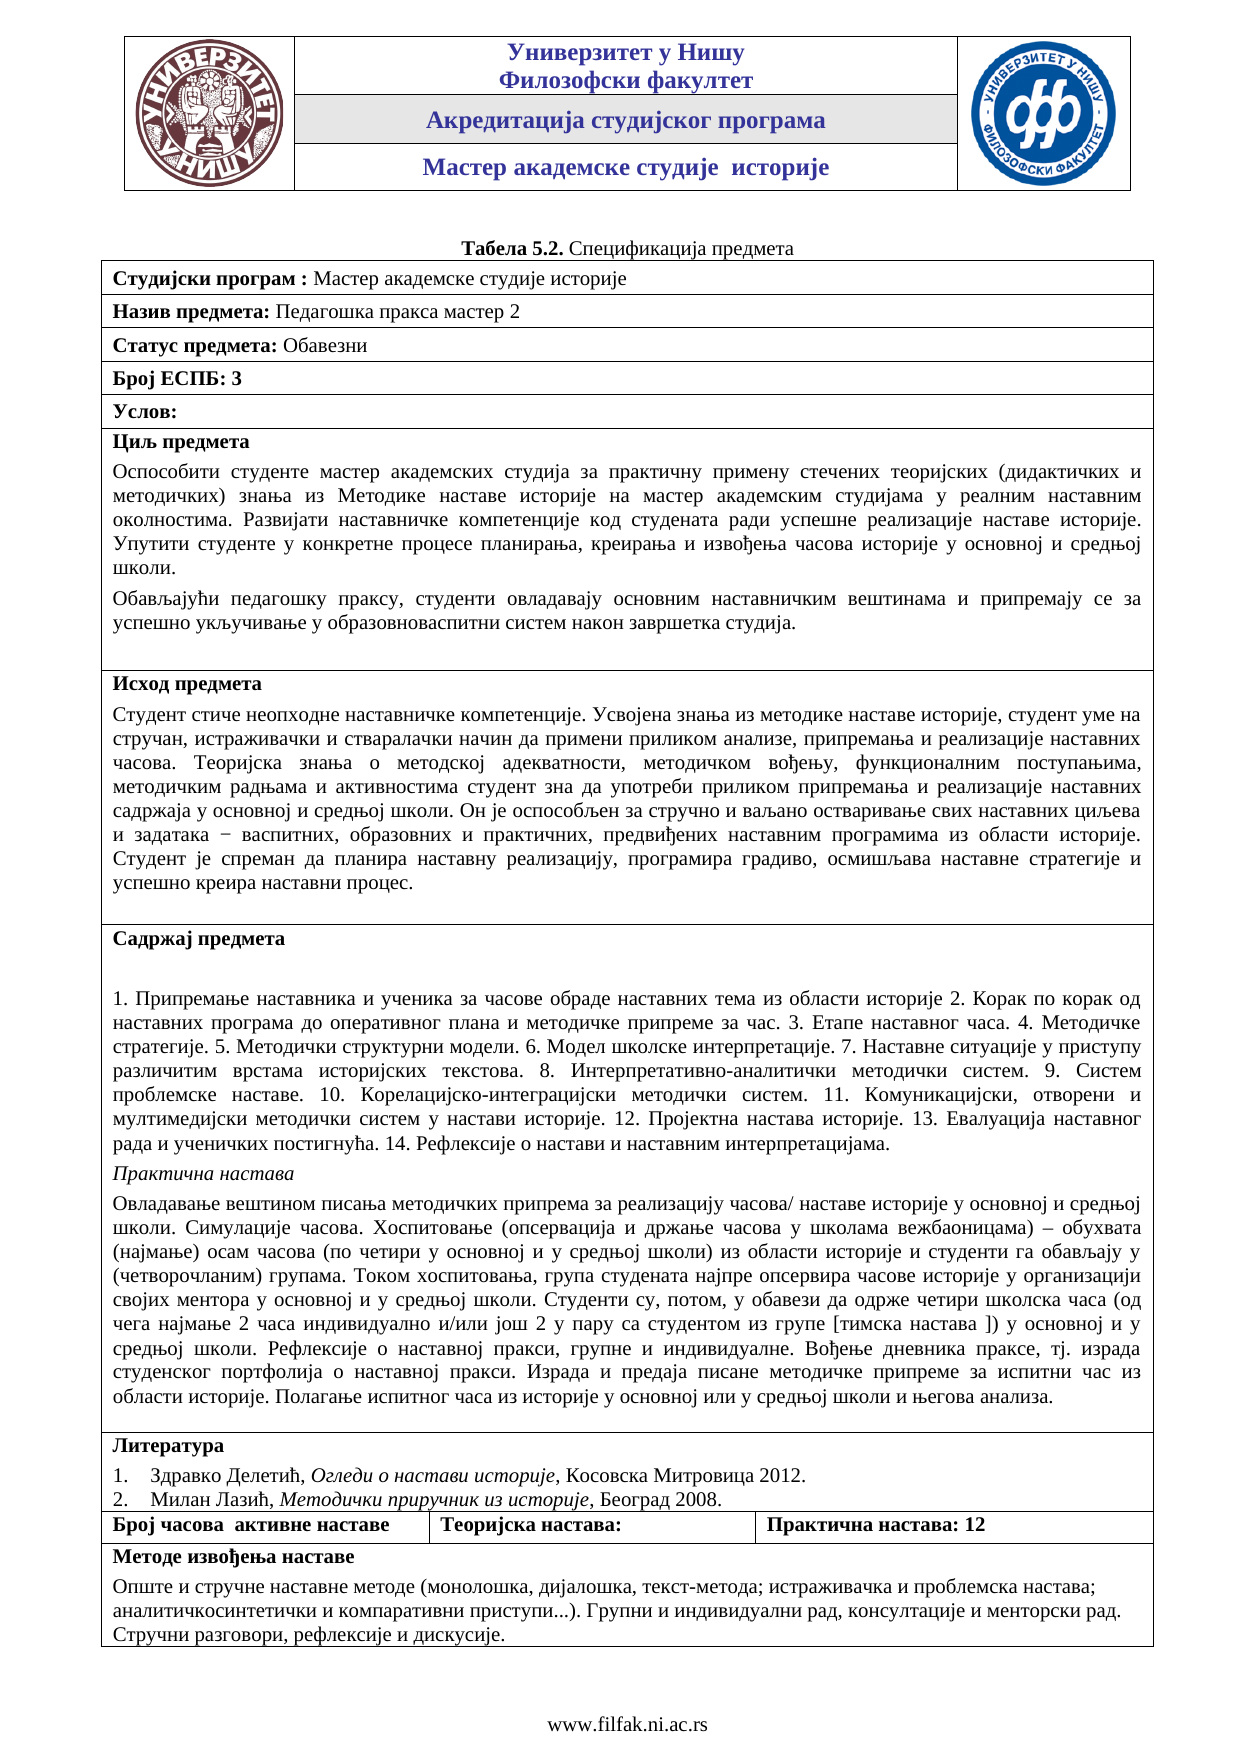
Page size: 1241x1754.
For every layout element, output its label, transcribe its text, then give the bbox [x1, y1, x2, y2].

table_cell Циљ предмета Оспособити студенте мастер академских студија за практичну примену стечених теоријских (дидактичких и методичких) знања из Методике наставе историје на мастер академским студијама у реалним наставним околностима. Развијати наставничке компетенције код студената ради успешне реализације наставе историје. Упутити студенте у конкретне процесе планирања, креирања и извођења часова историје у основној и средњој школи. Обављајући педагошку праксу, студенти овладавају основним наставничким вештинама и припремају се за успешно укључивање у образовноваспитни систем након завршетка студија. [102, 429, 1153, 670]
table_cell Практична настава: 12 [756, 1512, 1153, 1542]
text Табела 5.2. Спецификација предмета [44, 236, 1211, 260]
table_cell Број часова активне наставе [102, 1512, 429, 1542]
table_cell Услов: [102, 395, 1153, 428]
table_cell Литература Здравко Делетић, Огледи о настави историје, Косовска Митровица 2012. Милан Лазић, Методички приручник из историје, Београд 2008. [102, 1433, 1153, 1511]
picture [135, 39, 284, 187]
picture [968, 38, 1119, 189]
table_header Студијски програм : Мастер академске студије историје [102, 261, 1153, 294]
table_cell Статус предмета: Обавезни [102, 328, 1153, 361]
table_cell Број ЕСПБ: 3 [102, 362, 1153, 394]
table_cell Назив предмета: Педагошка пракса мастер 2 [102, 295, 1153, 327]
table_cell Теоријска настава: [430, 1512, 755, 1542]
table_cell Исход предмета [102, 671, 1153, 924]
table_cell Садржај предмета 1. Припремање наставника и ученика за часове обраде наставних тема из области историје 2. Корак по корак од наставних програма до оперативног плана и методичке припреме за час. 3. Етапе наставног часа. 4. Методичке стратегије. 5. Методички структурни модели. 6. Модел школске интерпретације. 7. Наставне ситуације у приступу различитим врстама историјских текстова. 8. Интерпретативно-аналитички методички систем. 9. Систем проблемске наставе. 10. Корелацијско-интеграцијски методички систем. 11. Комуникацијски, отворени и мултимедијски методички систем у настави историје. 12. Пројектна настава историје. 13. Евалуација наставног рада и ученичких постигнућа. 14. Рефлексије о настави и наставним интерпретацијама. Практична настава Овладавање вештином писања методичких припрема за реализацију часова/ наставе историје у основној и средњој школи. Симулације часова. Хоспитовање (опсервација и држање часова у школама вежбаоницама) – обухвата (најмање) осам часова (по четири у основној и у средњој школи) из области историје и студенти га обављају у (четворочланим) групама. Током хоспитовања, група студената најпре опсервира часове историје у организацији својих ментора у основној и у средњој школи. Студенти су, потом, у обавези да одрже четири школска часа (од чега најмање 2 часа индивидуално и/или још 2 у пару са студентом из групе [тимска настава ]) у основној и у средњој школи. Рефлексије о наставној пракси, групне и индивидуалне. Вођење дневника праксе, тј. израда студенског портфолија о наставној пракси. Израда и предаја писане методичке припреме за испитни час из области историје. Полагање испитног часа из историје у основној или у средњој школи и његова анализа. [102, 925, 1153, 1432]
